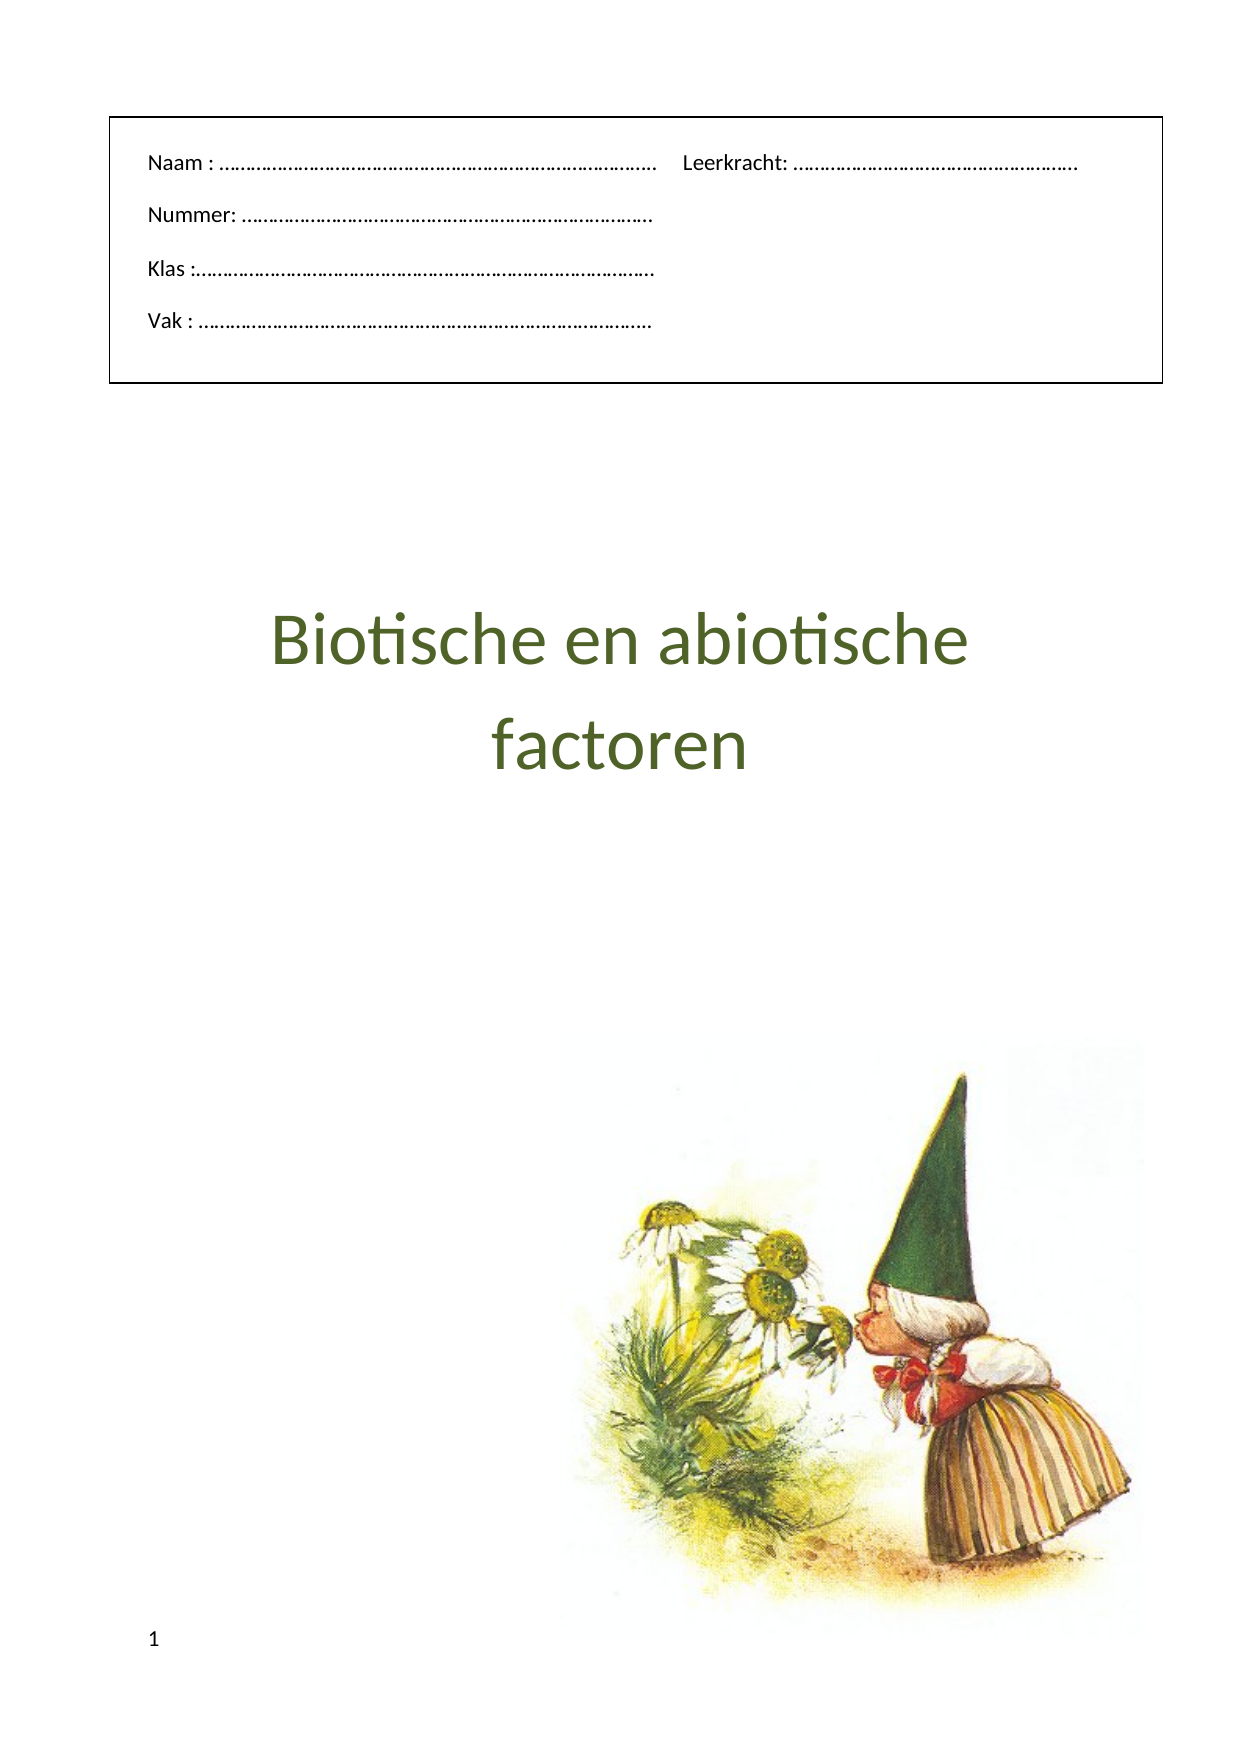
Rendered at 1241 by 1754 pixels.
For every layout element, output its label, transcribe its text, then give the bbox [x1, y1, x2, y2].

text Naam : ……………………………………………………………………….. Leerkracht: ……………………………………………… [148, 148, 1093, 176]
text Vak : ………………………………………………………………………….. [148, 307, 1093, 335]
text Klas :…………………………………………………………………………… [148, 254, 1093, 282]
picture [559, 1037, 1144, 1641]
text Biotische en abiotische factoren [148, 592, 1093, 788]
text Nummer: …………………………………………………………………… [148, 201, 1093, 229]
